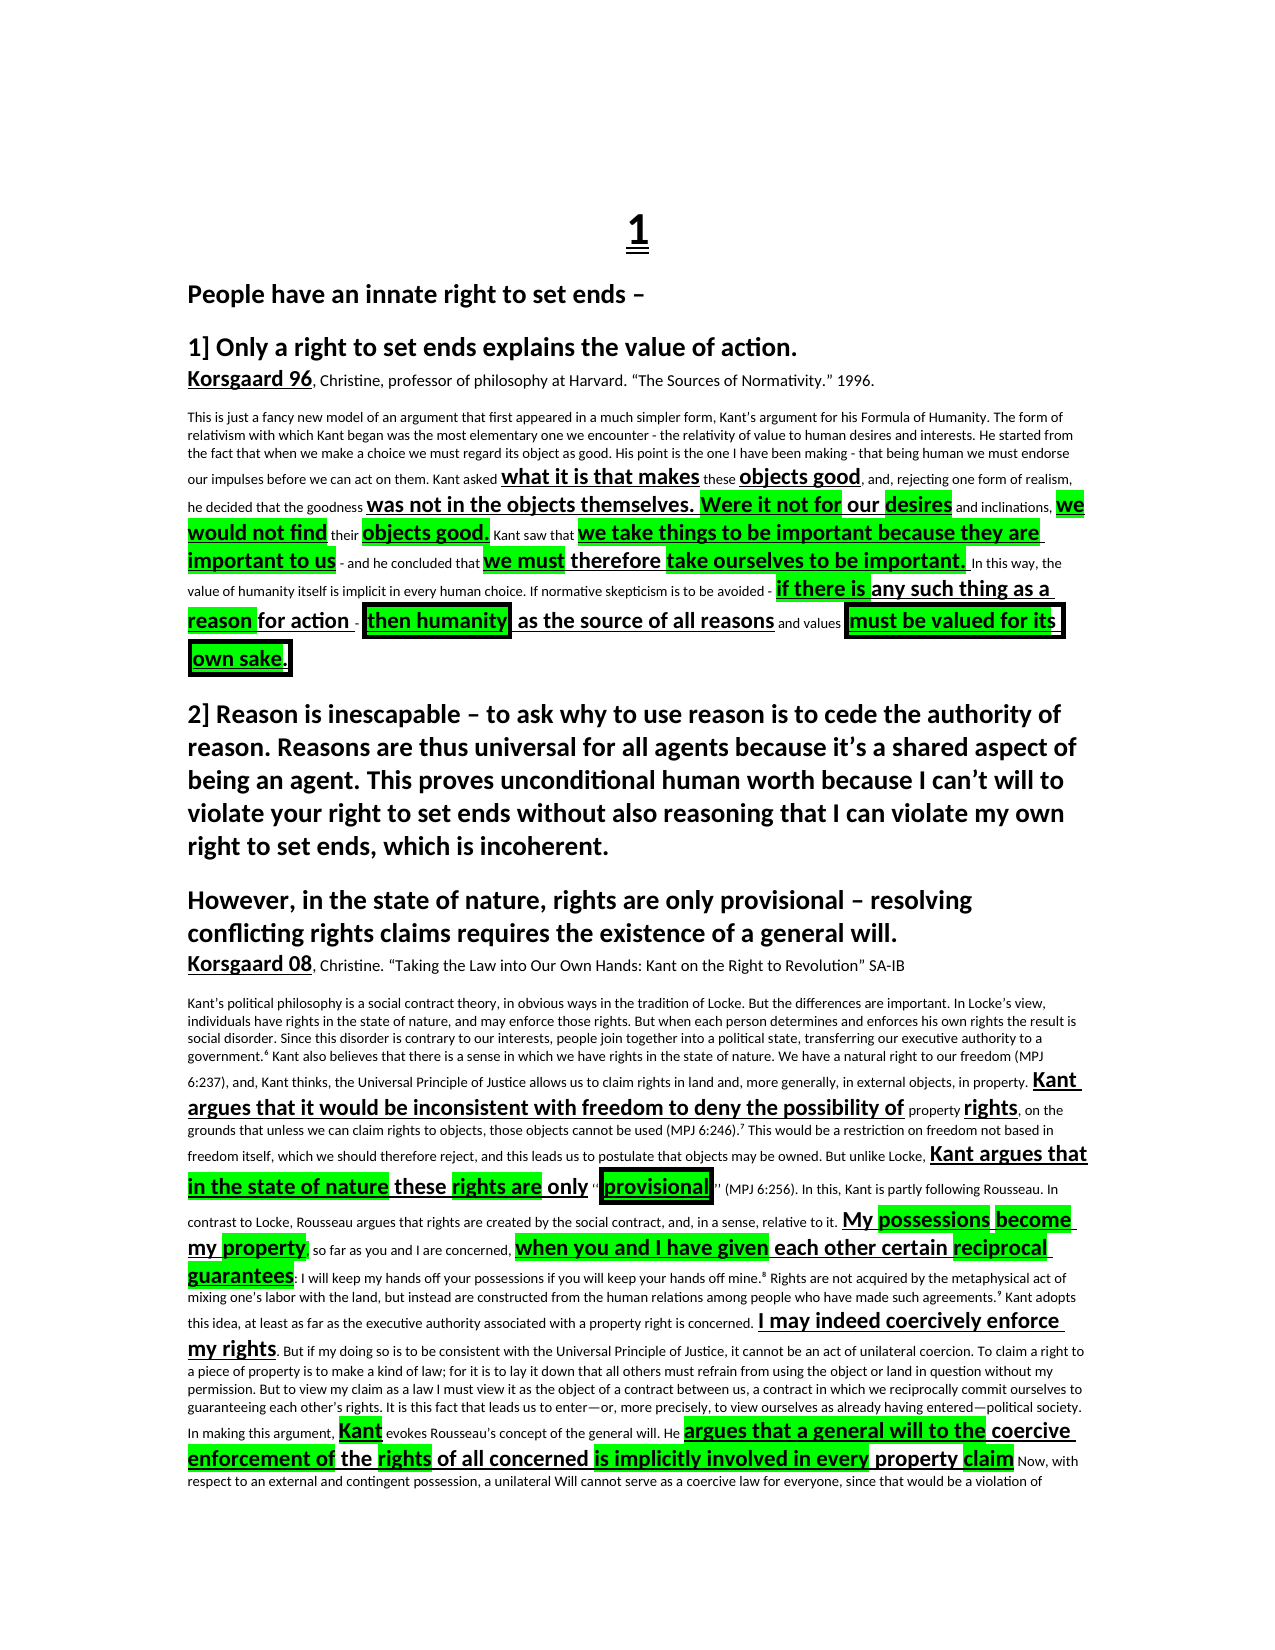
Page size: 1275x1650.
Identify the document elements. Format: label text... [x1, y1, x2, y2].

subtitle 1 [187, 200, 1087, 256]
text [187, 994, 1087, 1490]
text Korsgaard 08, Christine. “Taking the Law into Our Own Hands: Kant on the Right to Revolution” SA-IB [187, 949, 1087, 977]
text Korsgaard 96, Christine, professor of philosophy at Harvard. “The Sources of Normativity.” 1996. [187, 364, 1087, 392]
subtitle 2] Reason is inescapable – to ask why to use reason is to cede the authority of reason. Reasons are thus universal for all agents because it’s a shared aspect of being an agent. This proves unconditional human worth because I can’t will to violate your right to set ends without also reasoning that I can violate my own right to set ends, which is incoherent. [187, 697, 1087, 863]
subtitle People have an innate right to set ends – [187, 277, 1087, 310]
subtitle However, in the state of nature, rights are only provisional – resolving conflicting rights claims requires the existence of a general will. [187, 883, 1087, 949]
subtitle 1] Only a right to set ends explains the value of action. [187, 331, 1087, 364]
text This is just a fancy new model of an argument that first appeared in a much simpler form, Kant’s argument for his Formula of Humanity. The form of relativism with which Kant began was the most elementary one we encounter - the relativity of value to human desires and interests. He started from the fact that when we make a choice we must regard its object as good. His point is the one I have been making - that being human we must endorse our impulses before we can act on them. Kant asked what it is that makes these objects good, and, rejecting one form of realism, he decided that the goodness was not in the objects themselves. Were it not for our desires and inclinations, we would not find their objects good. Kant saw that we take things to be important because they are important to us - and he concluded that we must therefore take ourselves to be important. In this way, the value of humanity itself is implicit in every human choice. If normative skepticism is to be avoided - if there is any such thing as a reason for action - then humanity as the source of all reasons and values must be valued for its own sake. [187, 408, 1087, 677]
